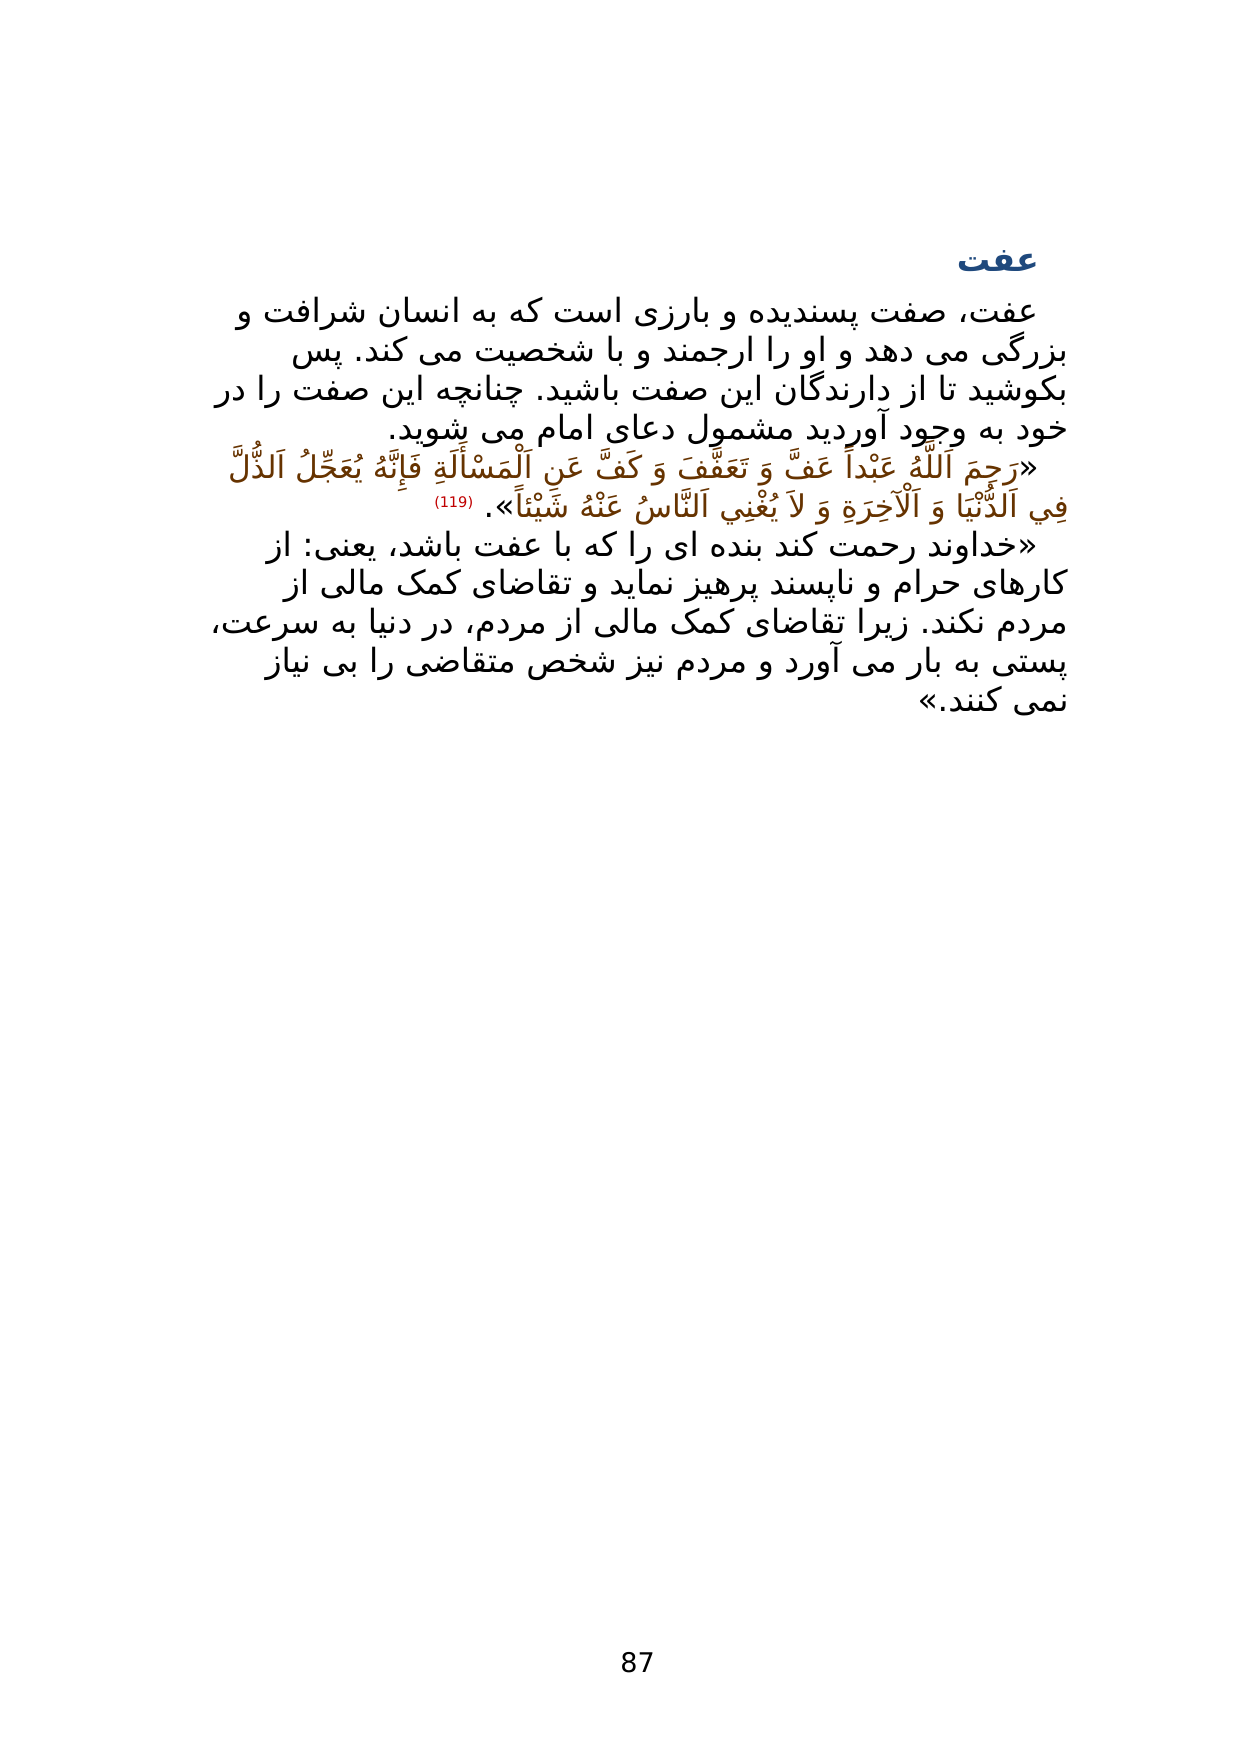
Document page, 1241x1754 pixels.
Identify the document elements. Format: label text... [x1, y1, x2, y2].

text «خداوند رحمت کند بنده ای را که با عفت باشد، یعنی: از کارهای حرام و ناپسند پرهیز نماید و تقاضای کمک مالی از مردم نکند. زیرا تقاضای کمک مالی از مردم، در دنیا به سرعت، پستی به بار می آورد و مردم نیز شخص متقاضی را بی نیاز نمی کنند.» [206, 525, 1069, 719]
subtitle عفت [206, 241, 1069, 279]
text عفت، صفت پسندیده و بارزی است که به انسان شرافت و بزرگی می دهد و او را ارجمند و با شخصیت می کند. پس بکوشید تا از دارندگان این صفت باشید. چنانچه این صفت را در خود به وجود آوردید مشمول دعای امام می شوید. [206, 292, 1069, 447]
text «رَحِمَ اَللَّهُ عَبْداً عَفَّ وَ تَعَفَّفَ وَ كَفَّ عَنِ اَلْمَسْأَلَةِ فَإِنَّهُ يُعَجِّلُ اَلذُّلَّ فِي اَلدُّنْيَا وَ اَلْآخِرَةِ وَ لاَ يُغْنِي اَلنَّاسُ عَنْهُ شَيْئاً». (119) [206, 447, 1069, 525]
